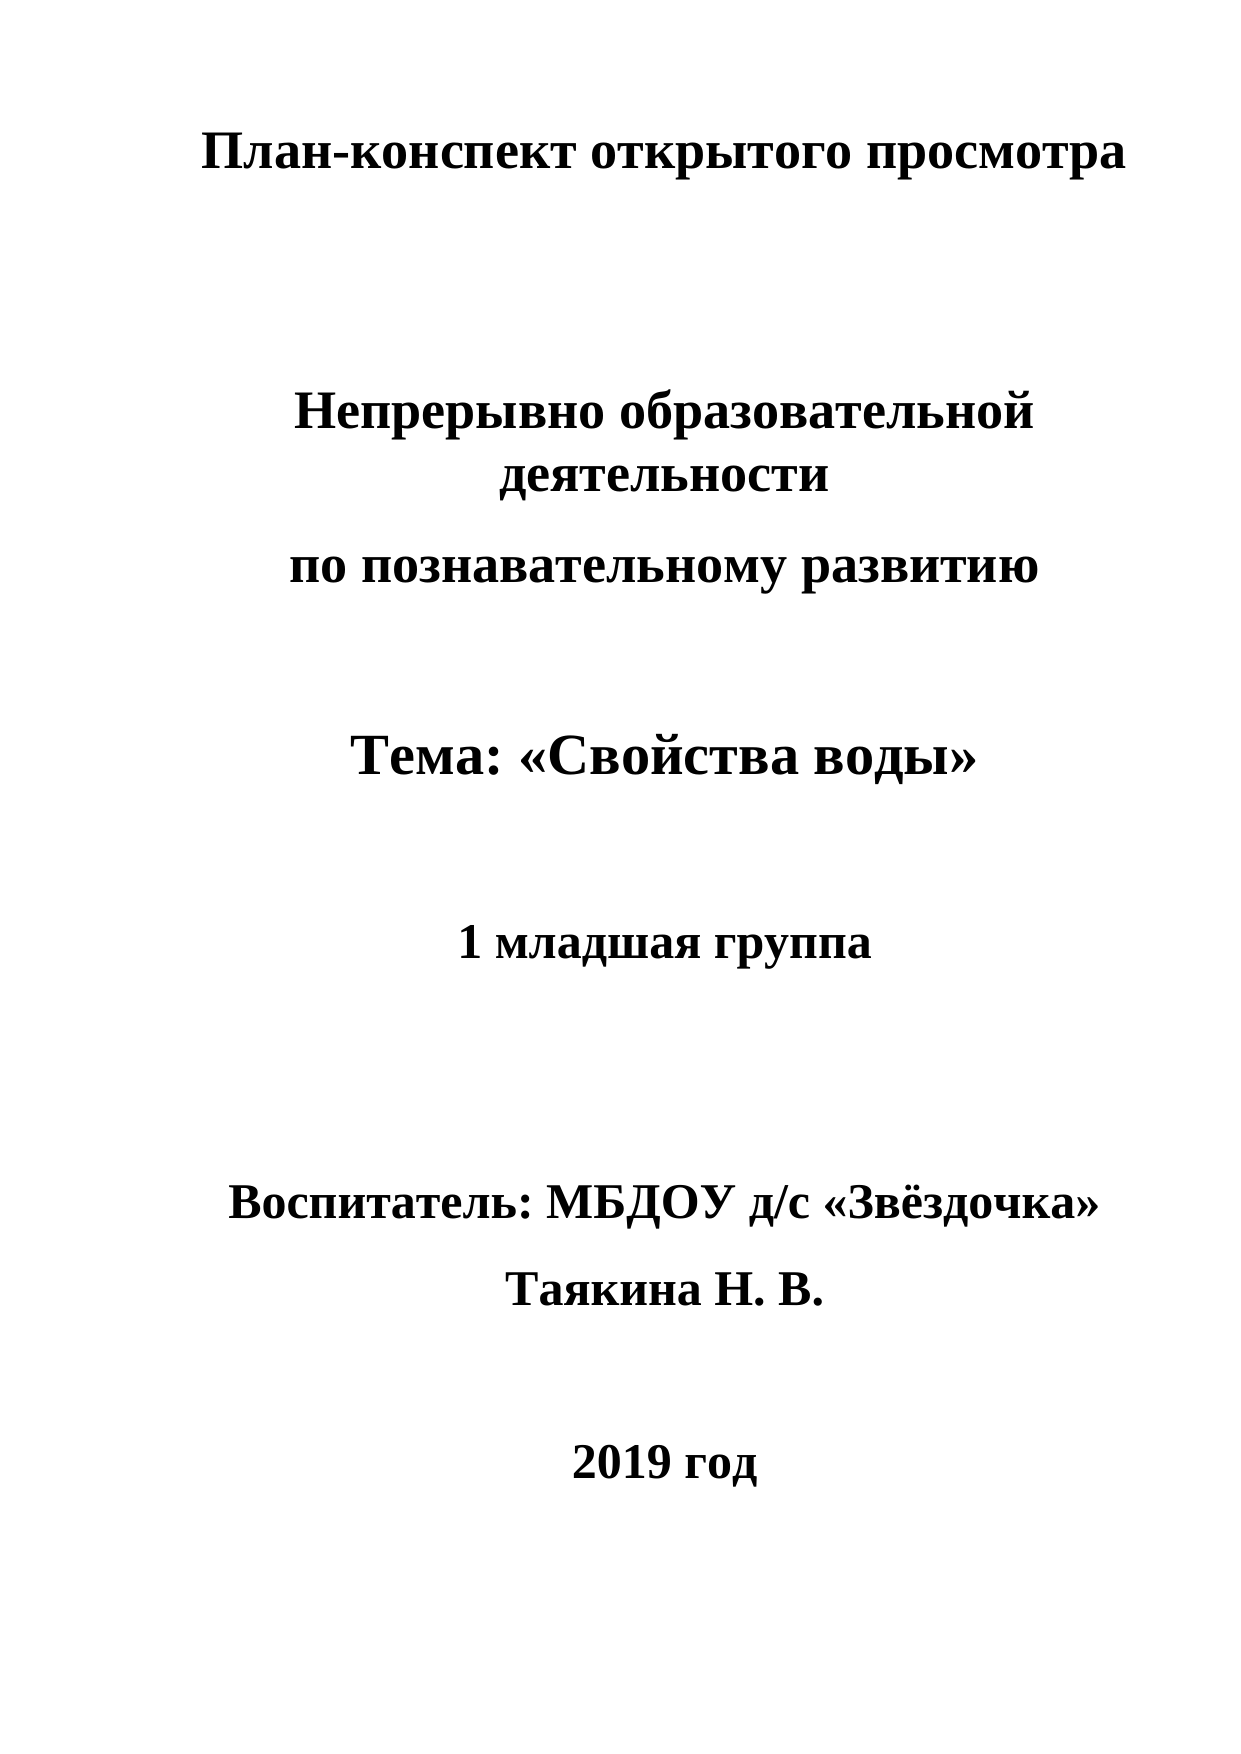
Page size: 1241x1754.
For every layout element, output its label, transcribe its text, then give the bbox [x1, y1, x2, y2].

text Таякина Н. В. [177, 1259, 1152, 1316]
text Тема: «Свойства воды» [177, 719, 1152, 787]
text План-конспект открытого просмотра [177, 118, 1152, 180]
text Воспитатель: МБДОУ д/с «Звёздочка» [177, 1172, 1152, 1229]
text 2019 год [177, 1432, 1152, 1489]
text 1 младшая группа [177, 912, 1152, 969]
text по познавательному развитию [177, 532, 1152, 594]
text Непрерывно образовательной деятельности [177, 378, 1152, 503]
